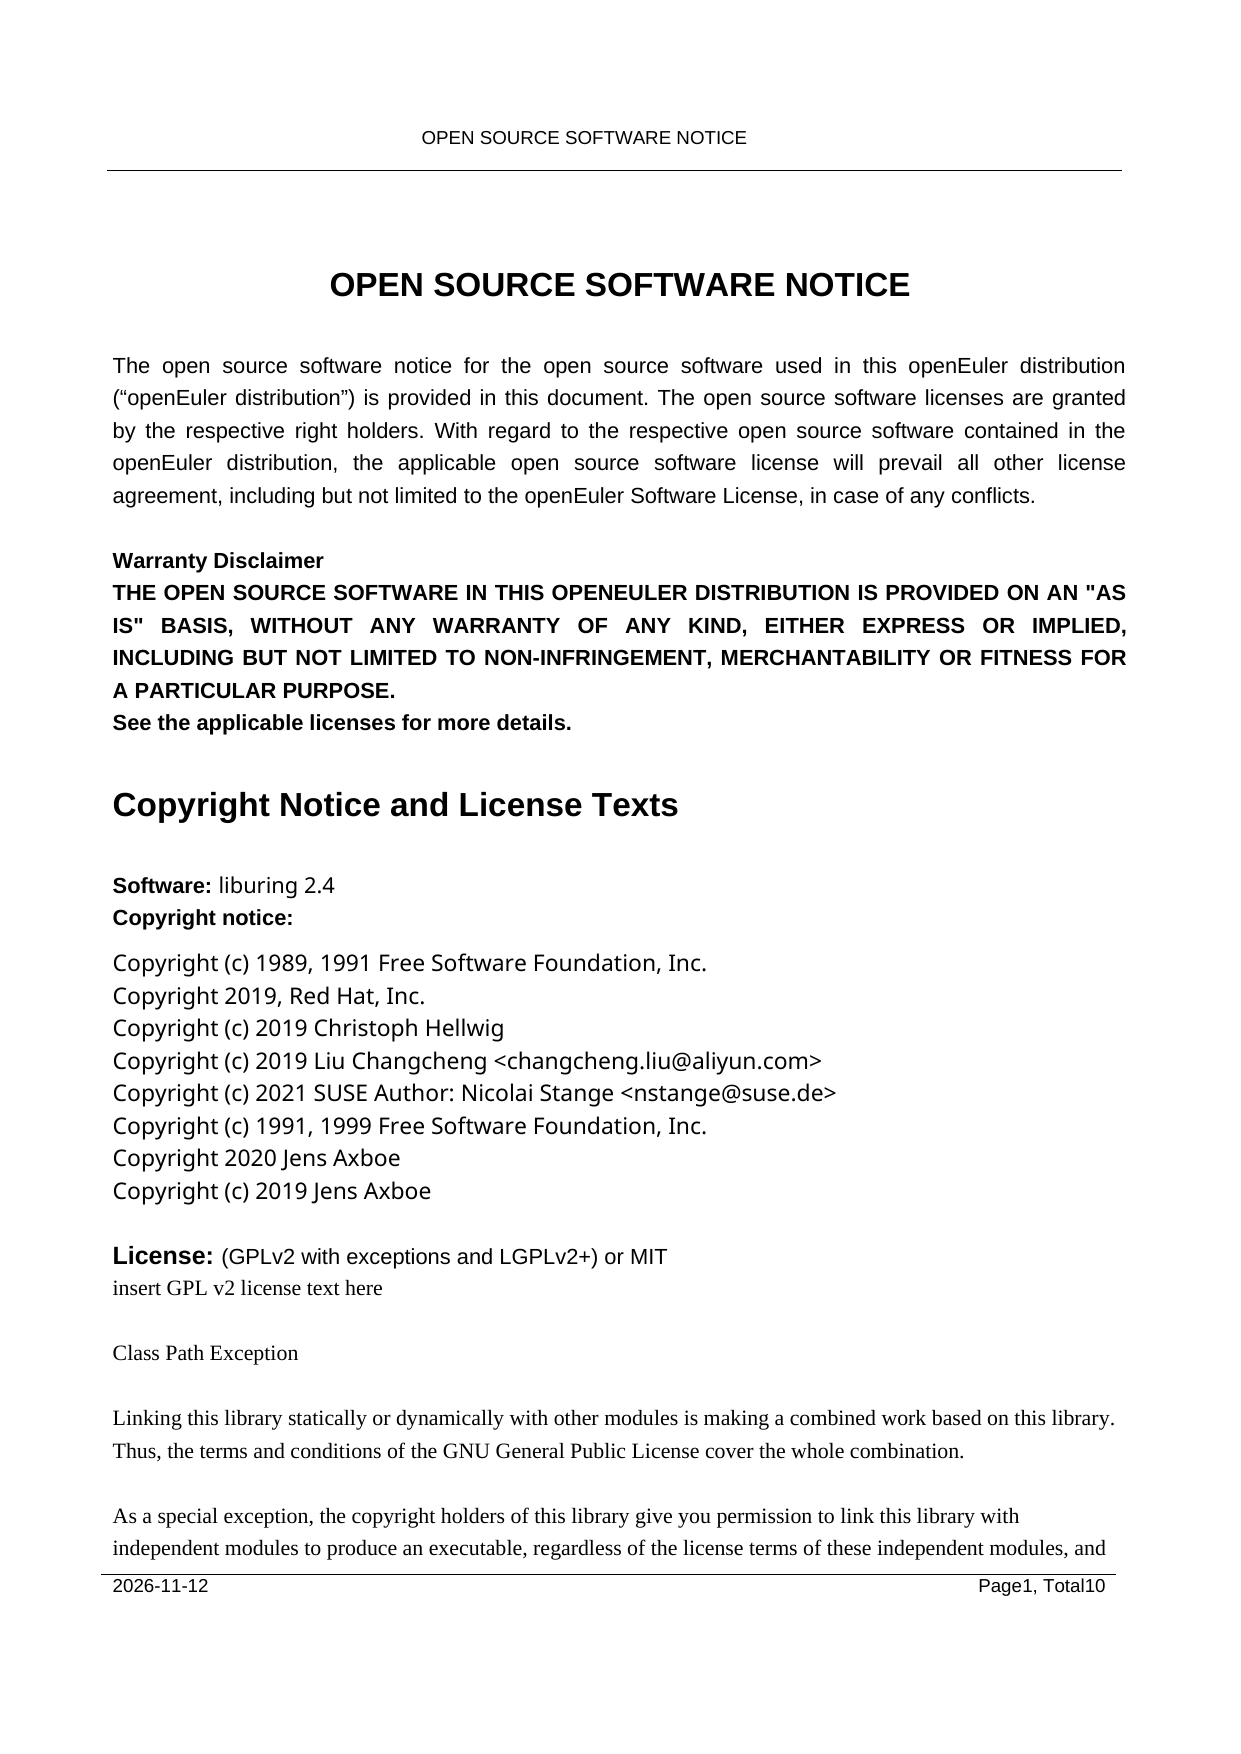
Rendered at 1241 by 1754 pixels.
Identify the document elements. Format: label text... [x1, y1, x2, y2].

text License: (GPLv2 with exceptions and LGPLv2+) or MIT [112, 1239, 1128, 1272]
title Software: liburing 2.4 [112, 869, 1128, 901]
text Copyright notice: [112, 901, 1128, 934]
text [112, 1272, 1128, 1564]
text Warranty Disclaimer [112, 544, 1128, 576]
text Copyright (c) 1989, 1991 Free Software Foundation, Inc. Copyright 2019, Red Hat, Inc. Copyright (c) 2019 Christoph Hellwig Copyright (c) 2019 Liu Changcheng <changcheng.liu@aliyun.com> Copyright (c) 2021 SUSE Author: Nicolai Stange <nstange@suse.de> Copyright (c) 1991, 1999 Free Software Foundation, Inc. Copyright 2020 Jens Axboe Copyright (c) 2019 Jens Axboe [112, 947, 1128, 1239]
text Copyright Notice and License Texts [112, 771, 1128, 836]
text OPEN SOURCE SOFTWARE NOTICE [112, 251, 1128, 316]
text The open source software notice for the open source software used in this openEuler distribution (“openEuler distribution”) is provided in this document. The open source software licenses are granted by the respective right holders. With regard to the respective open source software contained in the openEuler distribution, the applicable open source software license will prevail all other license agreement, including but not limited to the openEuler Software License, in case of any conflicts. [112, 349, 1128, 511]
text THE OPEN SOURCE SOFTWARE IN THIS OPENEULER DISTRIBUTION IS PROVIDED ON AN "AS IS" BASIS, WITHOUT ANY WARRANTY OF ANY KIND, EITHER EXPRESS OR IMPLIED, INCLUDING BUT NOT LIMITED TO NON-INFRINGEMENT, MERCHANTABILITY OR FITNESS FOR A PARTICULAR PURPOSE. See the applicable licenses for more details. [112, 576, 1128, 739]
